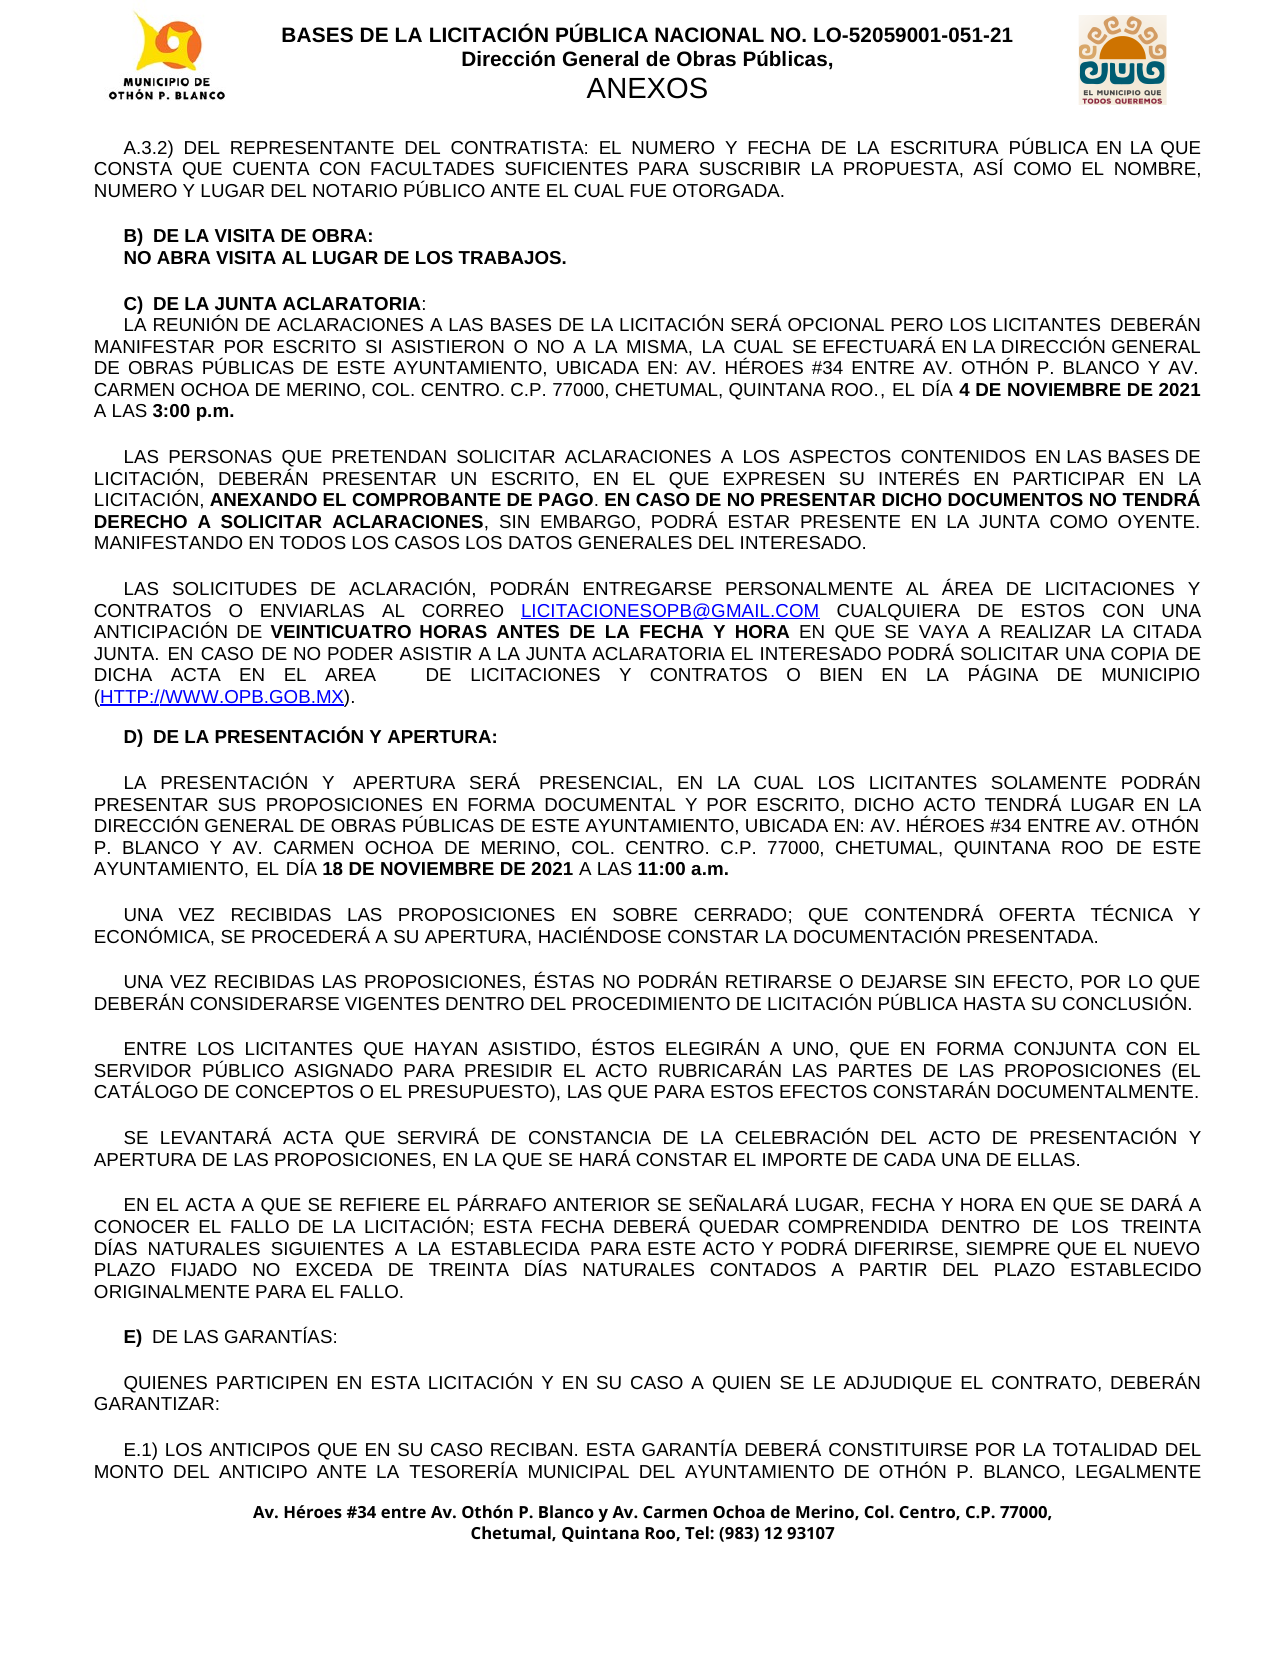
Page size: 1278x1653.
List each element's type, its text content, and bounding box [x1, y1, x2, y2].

picture [1078, 15, 1167, 105]
text LA REUNIÓN DE ACLARACIONES A LAS BASES DE LA LICITACIÓN SERÁ OPCIONAL PERO LOS LICITANTES DEBERÁN MANIFESTAR POR ESCRITO SI ASISTIERON O NO A LA MISMA, LA CUAL SE EFECTUARÁ EN LA DIRECCIÓN GENERAL DE OBRAS PÚBLICAS DE ESTE AYUNTAMIENTO, UBICADA EN: AV. HÉROES #34 ENTRE AV. OTHÓN P. BLANCO Y AV. CARMEN OCHOA DE MERINO, COL. CENTRO. C.P. 77000, CHETUMAL, QUINTANA ROO., EL DÍA 4 DE NOVIEMBRE DE 2021 A LAS 3:00 p.m. [94, 314, 1201, 422]
text D) DE LA PRESENTACIÓN Y APERTURA: [94, 726, 1201, 748]
text E) DE LAS GARANTÍAS: [94, 1326, 1201, 1348]
text NO ABRA VISITA AL LUGAR DE LOS TRABAJOS. [94, 247, 1201, 268]
text EN EL ACTA A QUE SE REFIERE EL PÁRRAFO ANTERIOR SE SEÑALARÁ LUGAR, FECHA Y HORA EN QUE SE DARÁ A CONOCER EL FALLO DE LA LICITACIÓN; ESTA FECHA DEBERÁ QUEDAR COMPRENDIDA DENTRO DE LOS TREINTA DÍAS NATURALES SIGUIENTES A LA ESTABLECIDA PARA ESTE ACTO Y PODRÁ DIFERIRSE, SIEMPRE QUE EL NUEVO PLAZO FIJADO NO EXCEDA DE TREINTA DÍAS NATURALES CONTADOS A PARTIR DEL PLAZO ESTABLECIDO ORIGINALMENTE PARA EL FALLO. [94, 1194, 1201, 1302]
text LA PRESENTACIÓN Y APERTURA SERÁ PRESENCIAL, EN LA CUAL LOS LICITANTES SOLAMENTE PODRÁN PRESENTAR SUS PROPOSICIONES EN FORMA DOCUMENTAL Y POR ESCRITO, DICHO ACTO TENDRÁ LUGAR EN LA DIRECCIÓN GENERAL DE OBRAS PÚBLICAS DE ESTE AYUNTAMIENTO, UBICADA EN: AV. HÉROES #34 ENTRE AV. OTHÓN P. BLANCO Y AV. CARMEN OCHOA DE MERINO, COL. CENTRO. C.P. 77000, CHETUMAL, QUINTANA ROO DE ESTE AYUNTAMIENTO, EL DÍA 18 DE NOVIEMBRE DE 2021 A LAS 11:00 a.m. [94, 772, 1201, 880]
text SE LEVANTARÁ ACTA QUE SERVIRÁ DE CONSTANCIA DE LA CELEBRACIÓN DEL ACTO DE PRESENTACIÓN Y APERTURA DE LAS PROPOSICIONES, EN LA QUE SE HARÁ CONSTAR EL IMPORTE DE CADA UNA DE ELLAS. [94, 1127, 1201, 1170]
text UNA VEZ RECIBIDAS LAS PROPOSICIONES, ÉSTAS NO PODRÁN RETIRARSE O DEJARSE SIN EFECTO, POR LO QUE DEBERÁN CONSIDERARSE VIGENTES DENTRO DEL PROCEDIMIENTO DE LICITACIÓN PÚBLICA HASTA SU CONCLUSIÓN. [94, 971, 1201, 1014]
text UNA VEZ RECIBIDAS LAS PROPOSICIONES EN SOBRE CERRADO; QUE CONTENDRÁ OFERTA TÉCNICA Y ECONÓMICA, SE PROCEDERÁ A SU APERTURA, HACIÉNDOSE CONSTAR LA DOCUMENTACIÓN PRESENTADA. [94, 904, 1201, 947]
text LAS PERSONAS QUE PRETENDAN SOLICITAR ACLARACIONES A LOS ASPECTOS CONTENIDOS EN LAS BASES DE LICITACIÓN, DEBERÁN PRESENTAR UN ESCRITO, EN EL QUE EXPRESEN SU INTERÉS EN PARTICIPAR EN LA LICITACIÓN, ANEXANDO EL COMPROBANTE DE PAGO. EN CASO DE NO PRESENTAR DICHO DOCUMENTOS NO TENDRÁ DERECHO A SOLICITAR ACLARACIONES, SIN EMBARGO, PODRÁ ESTAR PRESENTE EN LA JUNTA COMO OYENTE. MANIFESTANDO EN TODOS LOS CASOS LOS DATOS GENERALES DEL INTERESADO. [94, 446, 1201, 554]
text A.3.2) DEL REPRESENTANTE DEL CONTRATISTA: EL NUMERO Y FECHA DE LA ESCRITURA PÚBLICA EN LA QUE CONSTA QUE CUENTA CON FACULTADES SUFICIENTES PARA SUSCRIBIR LA PROPUESTA, ASÍ COMO EL NOMBRE, NUMERO Y LUGAR DEL NOTARIO PÚBLICO ANTE EL CUAL FUE OTORGADA. [94, 137, 1201, 201]
text B) DE LA VISITA DE OBRA: [94, 225, 1201, 247]
picture [104, 0, 237, 114]
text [94, 1439, 1201, 1482]
text LAS SOLICITUDES DE ACLARACIÓN, PODRÁN ENTREGARSE PERSONALMENTE AL ÁREA DE LICITACIONES Y CONTRATOS O ENVIARLAS AL CORREO LICITACIONESOPB@GMAIL.COM CUALQUIERA DE ESTOS CON UNA ANTICIPACIÓN DE VEINTICUATRO HORAS ANTES DE LA FECHA Y HORA EN QUE SE VAYA A REALIZAR LA CITADA JUNTA. EN CASO DE NO PODER ASISTIR A LA JUNTA ACLARATORIA EL INTERESADO PODRÁ SOLICITAR UNA COPIA DE DICHA ACTA EN EL AREA DE LICITACIONES Y CONTRATOS O BIEN EN LA PÁGINA DE MUNICIPIO (HTTP://WWW.OPB.GOB.MX). [94, 578, 1201, 707]
text QUIENES PARTICIPEN EN ESTA LICITACIÓN Y EN SU CASO A QUIEN SE LE ADJUDIQUE EL CONTRATO, DEBERÁN GARANTIZAR: [94, 1372, 1201, 1415]
text C) DE LA JUNTA ACLARATORIA: [94, 292, 1201, 314]
text ENTRE LOS LICITANTES QUE HAYAN ASISTIDO, ÉSTOS ELEGIRÁN A UNO, QUE EN FORMA CONJUNTA CON EL SERVIDOR PÚBLICO ASIGNADO PARA PRESIDIR EL ACTO RUBRICARÁN LAS PARTES DE LAS PROPOSICIONES (EL CATÁLOGO DE CONCEPTOS O EL PRESUPUESTO), LAS QUE PARA ESTOS EFECTOS CONSTARÁN DOCUMENTALMENTE. [94, 1038, 1201, 1103]
